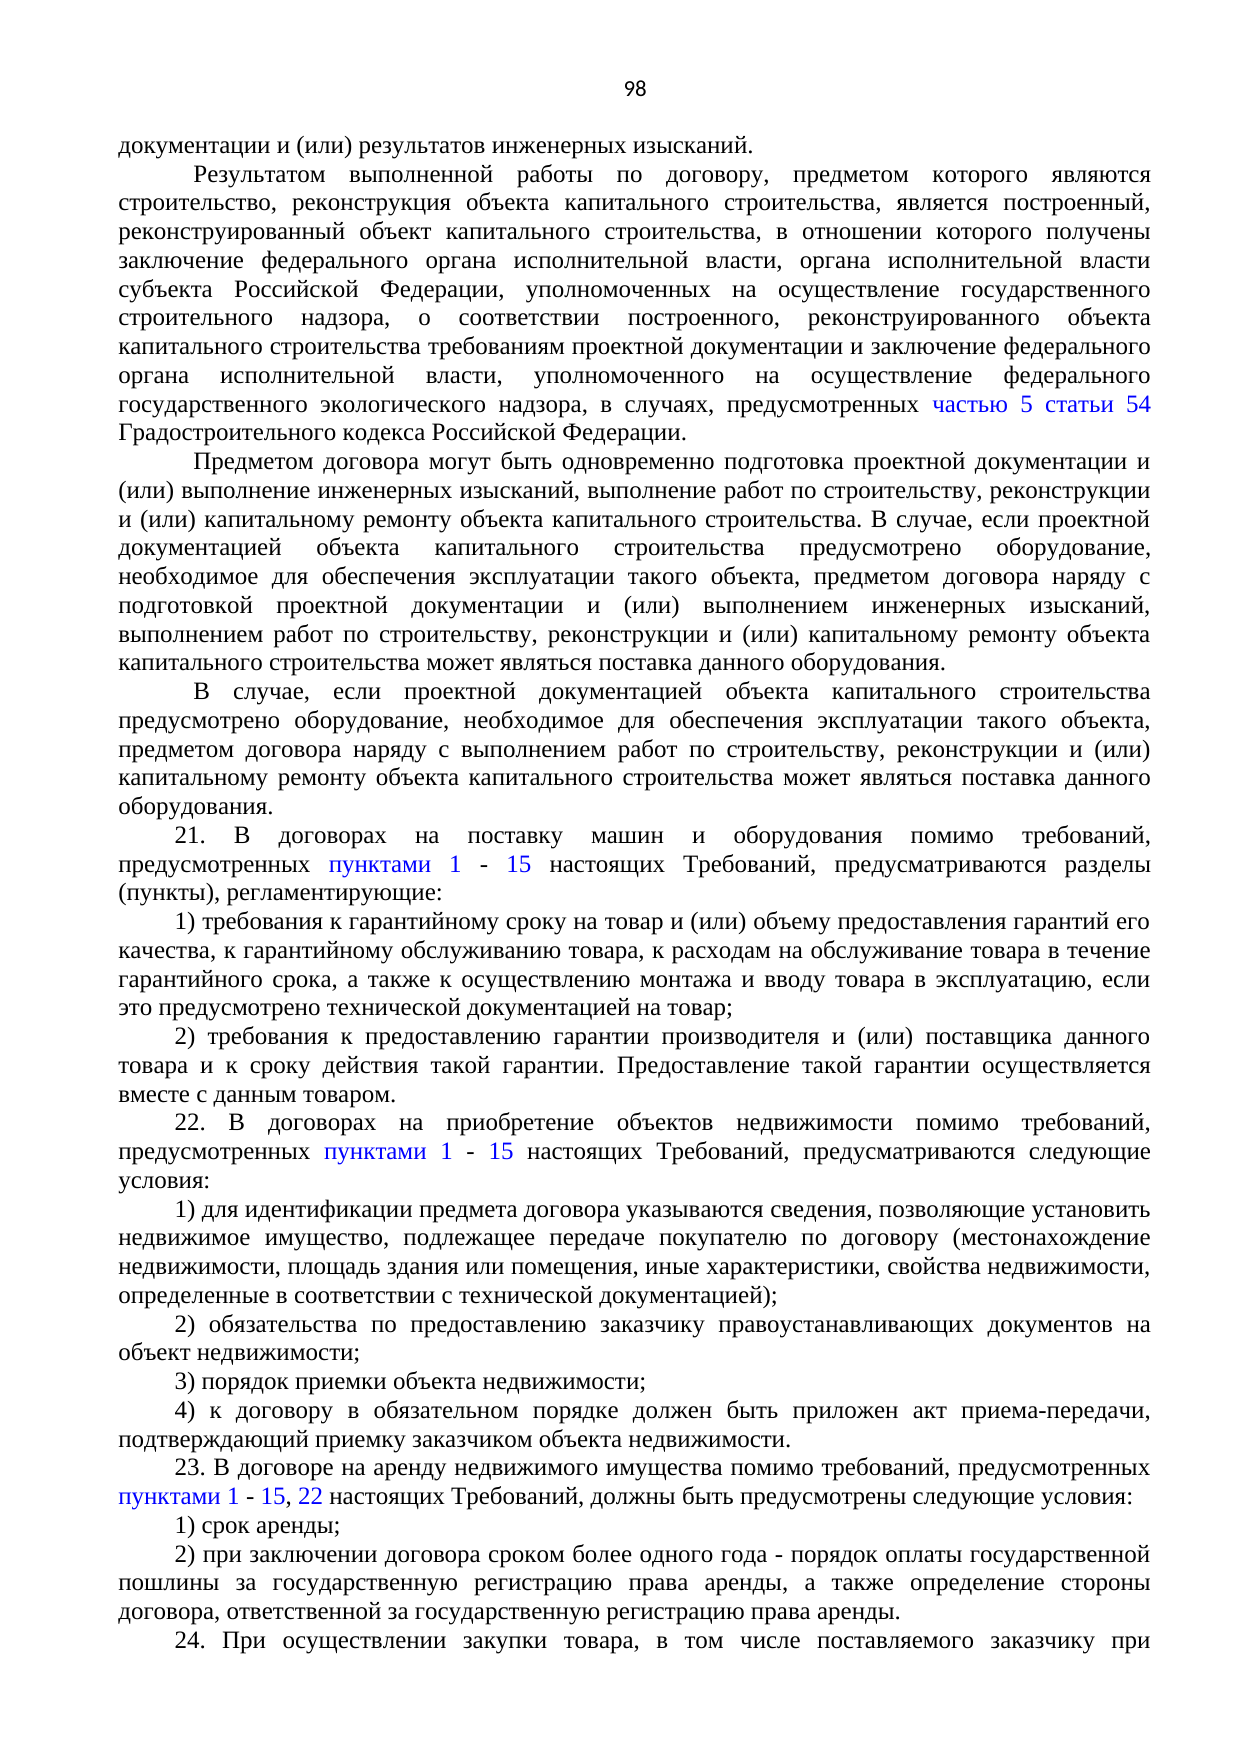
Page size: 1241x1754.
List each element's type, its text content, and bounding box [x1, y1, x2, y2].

text 23. В договоре на аренду недвижимого имущества помимо требований, предусмотренных пунктами 1 - 15, 22 настоящих Требований, должны быть предусмотрены следующие условия: [118, 1452, 1152, 1510]
text 1) срок аренды; [118, 1510, 1152, 1539]
text 3) порядок приемки объекта недвижимости; [118, 1366, 1152, 1395]
text Результатом выполненной работы по договору, предметом которого являются строительство, реконструкция объекта капитального строительства, является построенный, реконструированный объект капитального строительства, в отношении которого получены заключение федерального органа исполнительной власти, органа исполнительной власти субъекта Российской Федерации, уполномоченных на осуществление государственного строительного надзора, о соответствии построенного, реконструированного объекта капитального строительства требованиям проектной документации и заключение федерального органа исполнительной власти, уполномоченного на осуществление федерального государственного экологического надзора, в случаях, предусмотренных частью 5 статьи 54 Градостроительного кодекса Российской Федерации. [118, 159, 1152, 446]
text Предметом договора могут быть одновременно подготовка проектной документации и (или) выполнение инженерных изысканий, выполнение работ по строительству, реконструкции и (или) капитальному ремонту объекта капитального строительства. В случае, если проектной документацией объекта капитального строительства предусмотрено оборудование, необходимое для обеспечения эксплуатации такого объекта, предметом договора наряду с подготовкой проектной документации и (или) выполнением инженерных изысканий, выполнением работ по строительству, реконструкции и (или) капитальному ремонту объекта капитального строительства может являться поставка данного оборудования. [118, 446, 1152, 676]
text 2) при заключении договора сроком более одного года - порядок оплаты государственной пошлины за государственную регистрацию права аренды, а также определение стороны договора, ответственной за государственную регистрацию права аренды. [118, 1539, 1152, 1625]
text 22. В договорах на приобретение объектов недвижимости помимо требований, предусмотренных пунктами 1 - 15 настоящих Требований, предусматриваются следующие условия: [118, 1107, 1152, 1194]
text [118, 130, 1152, 159]
text 4) к договору в обязательном порядке должен быть приложен акт приема-передачи, подтверждающий приемку заказчиком объекта недвижимости. [118, 1395, 1152, 1452]
text В случае, если проектной документацией объекта капитального строительства предусмотрено оборудование, необходимое для обеспечения эксплуатации такого объекта, предметом договора наряду с выполнением работ по строительству, реконструкции и (или) капитальному ремонту объекта капитального строительства может являться поставка данного оборудования. [118, 676, 1152, 820]
text 2) обязательства по предоставлению заказчику правоустанавливающих документов на объект недвижимости; [118, 1309, 1152, 1366]
text 1) требования к гарантийному сроку на товар и (или) объему предоставления гарантий его качества, к гарантийному обслуживанию товара, к расходам на обслуживание товара в течение гарантийного срока, а также к осуществлению монтажа и вводу товара в эксплуатацию, если это предусмотрено технической документацией на товар; [118, 906, 1152, 1021]
text 1) для идентификации предмета договора указываются сведения, позволяющие установить недвижимое имущество, подлежащее передаче покупателю по договору (местонахождение недвижимости, площадь здания или помещения, иные характеристики, свойства недвижимости, определенные в соответствии с технической документацией); [118, 1194, 1152, 1309]
text 21. В договорах на поставку машин и оборудования помимо требований, предусмотренных пунктами 1 - 15 настоящих Требований, предусматриваются разделы (пункты), регламентирующие: [118, 820, 1152, 906]
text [118, 1625, 1152, 1654]
text 2) требования к предоставлению гарантии производителя и (или) поставщика данного товара и к сроку действия такой гарантии. Предоставление такой гарантии осуществляется вместе с данным товаром. [118, 1021, 1152, 1107]
